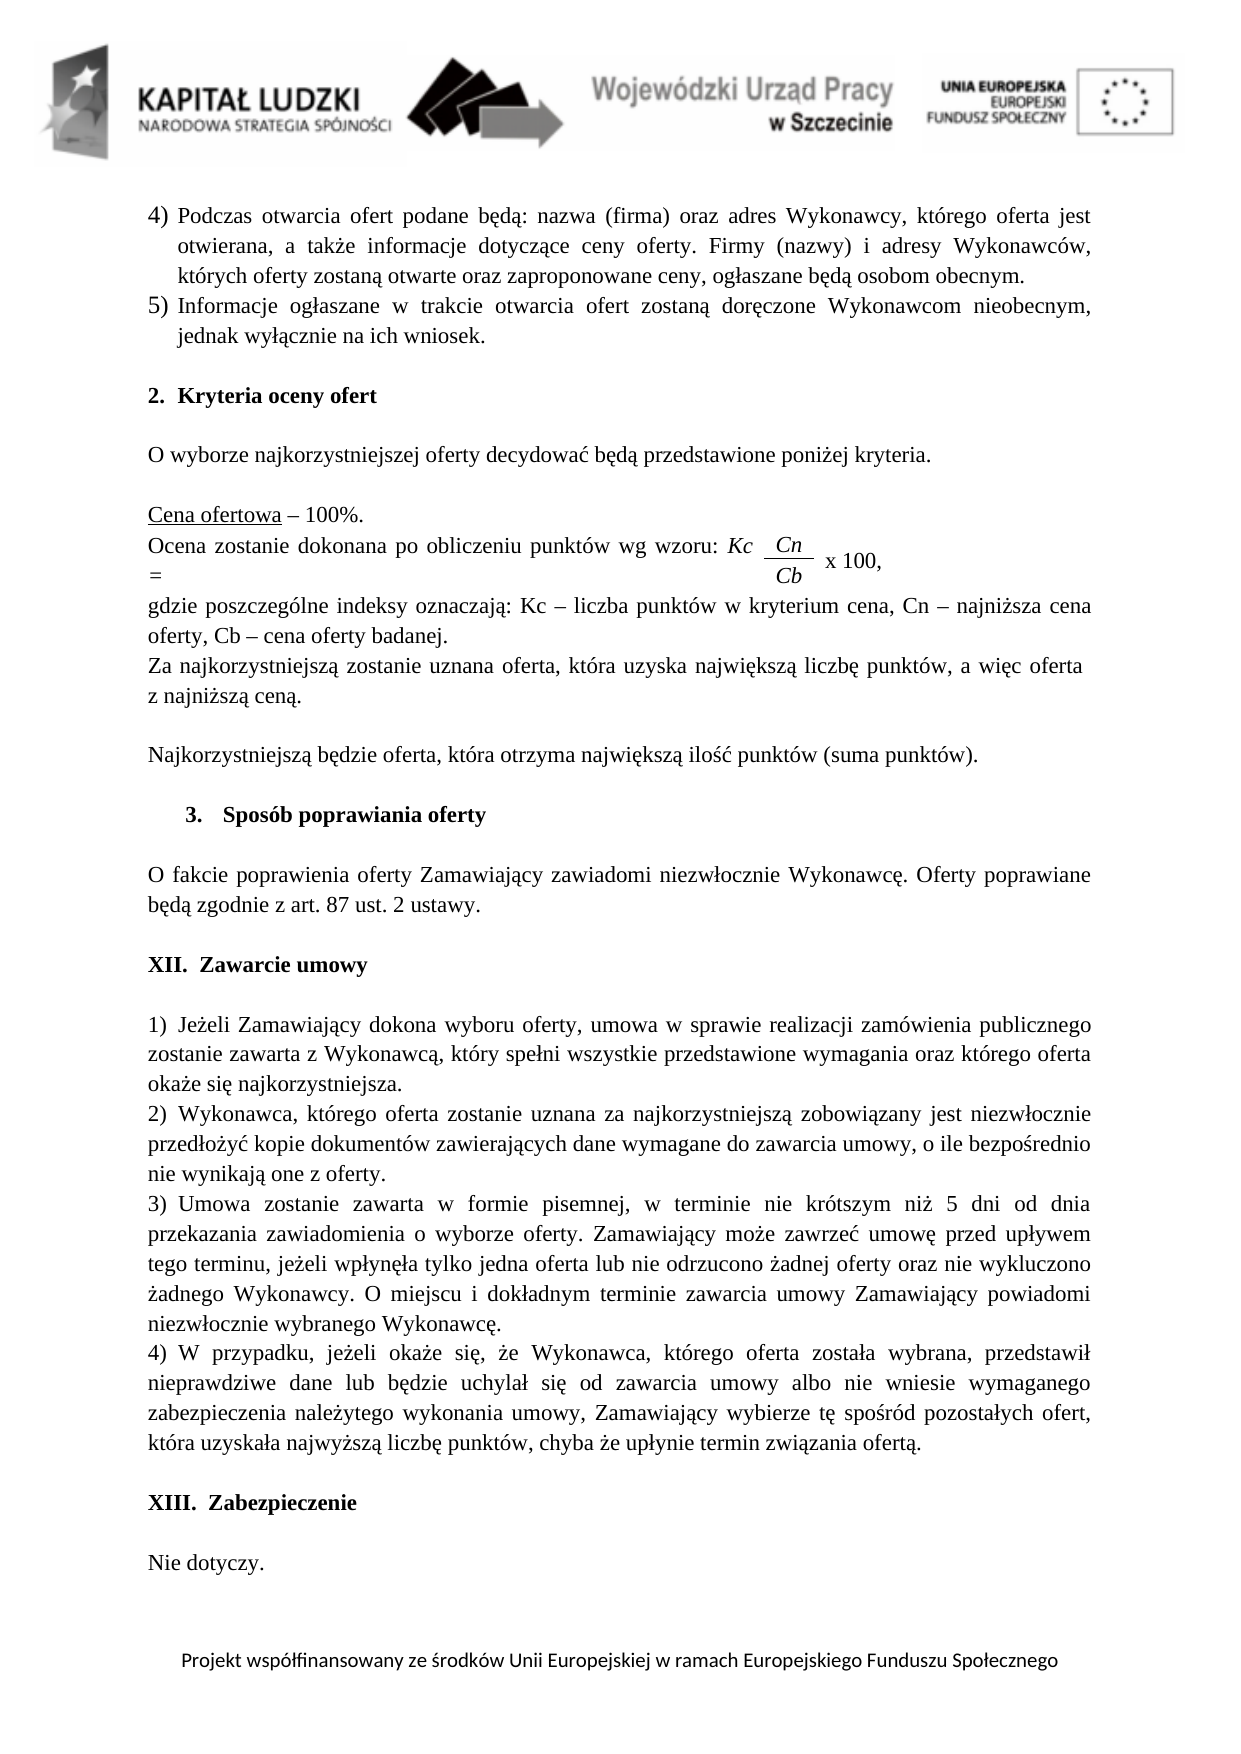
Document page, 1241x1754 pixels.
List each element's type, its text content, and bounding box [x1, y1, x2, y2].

list Informacje ogłaszane w trakcie otwarcia ofert zostaną doręczone Wykonawcom nieobecnym, jednak wyłącznie na ich wniosek. [148, 288, 1093, 348]
table_header Ocena zostanie dokonana po obliczeniu punktów wg wzoru: Kc = [136, 528, 764, 588]
text gdzie poszczególne indeksy oznaczają: Kc – liczba punktów w kryterium cena, Cn – najniższa cena oferty, Cb – cena oferty badanej. [148, 588, 1093, 648]
table_cell Cb [764, 559, 813, 588]
list W przypadku, jeżeli okaże się, że Wykonawca, którego oferta została wybrana, przedstawił nieprawdziwe dane lub będzie uchylał się od zawarcia umowy albo nie wniesie wymaganego zabezpieczenia należytego wykonania umowy, Zamawiający wybierze tę spośród pozostałych ofert, która uzyskała najwyższą liczbę punktów, chyba że upłynie termin związania ofertą. [148, 1336, 1093, 1456]
list Sposób poprawiania oferty [185, 798, 1093, 828]
text Najkorzystniejszą będzie oferta, która otrzyma największą ilość punktów (suma punktów). [148, 738, 1093, 768]
text XIII. Zabezpieczenie [148, 1485, 1093, 1515]
list Umowa zostanie zawarta w formie pisemnej, w terminie nie krótszym niż 5 dni od dnia przekazania zawiadomienia o wyborze oferty. Zamawiający może zawrzeć umowę przed upływem tego terminu, jeżeli wpłynęła tylko jedna oferta lub nie odrzucono żadnej oferty oraz nie wykluczono żadnego Wykonawcy. O miejscu i dokładnym terminie zawarcia umowy Zamawiający powiadomi niezwłocznie wybranego Wykonawcę. [148, 1186, 1093, 1336]
table_header Cn [764, 528, 813, 558]
text XII. Zawarcie umowy [148, 947, 1093, 977]
text Za najkorzystniejszą zostanie uznana oferta, która uzyska największą liczbę punktów, a więc oferta z najniższą ceną. [148, 648, 1093, 708]
text O wyborze najkorzystniejszej oferty decydować będą przedstawione poniżej kryteria. [148, 438, 1093, 468]
list Kryteria oceny ofert [148, 378, 1093, 408]
text Nie dotyczy. [148, 1545, 1093, 1575]
table_header x 100, [814, 528, 893, 588]
text Cena ofertowa – 100%. [148, 498, 1093, 528]
text O fakcie poprawienia oferty Zamawiający zawiadomi niezwłocznie Wykonawcę. Oferty poprawiane będą zgodnie z art. 87 ust. 2 ustawy. [148, 858, 1093, 917]
list Podczas otwarcia ofert podane będą: nazwa (firma) oraz adres Wykonawcy, którego oferta jest otwierana, a także informacje dotyczące ceny oferty. Firmy (nazwy) i adresy Wykonawców, których oferty zostaną otwarte oraz zaproponowane ceny, ogłaszane będą osobom obecnym. [148, 168, 1093, 288]
list Jeżeli Zamawiający dokona wyboru oferty, umowa w sprawie realizacji zamówienia publicznego zostanie zawarta z Wykonawcą, który spełni wszystkie przedstawione wymagania oraz którego oferta okaże się najkorzystniejsza. [148, 1007, 1093, 1097]
list Wykonawca, którego oferta zostanie uznana za najkorzystniejszą zobowiązany jest niezwłocznie przedłożyć kopie dokumentów zawierających dane wymagane do zawarcia umowy, o ile bezpośrednio nie wynikają one z oferty. [148, 1097, 1093, 1186]
